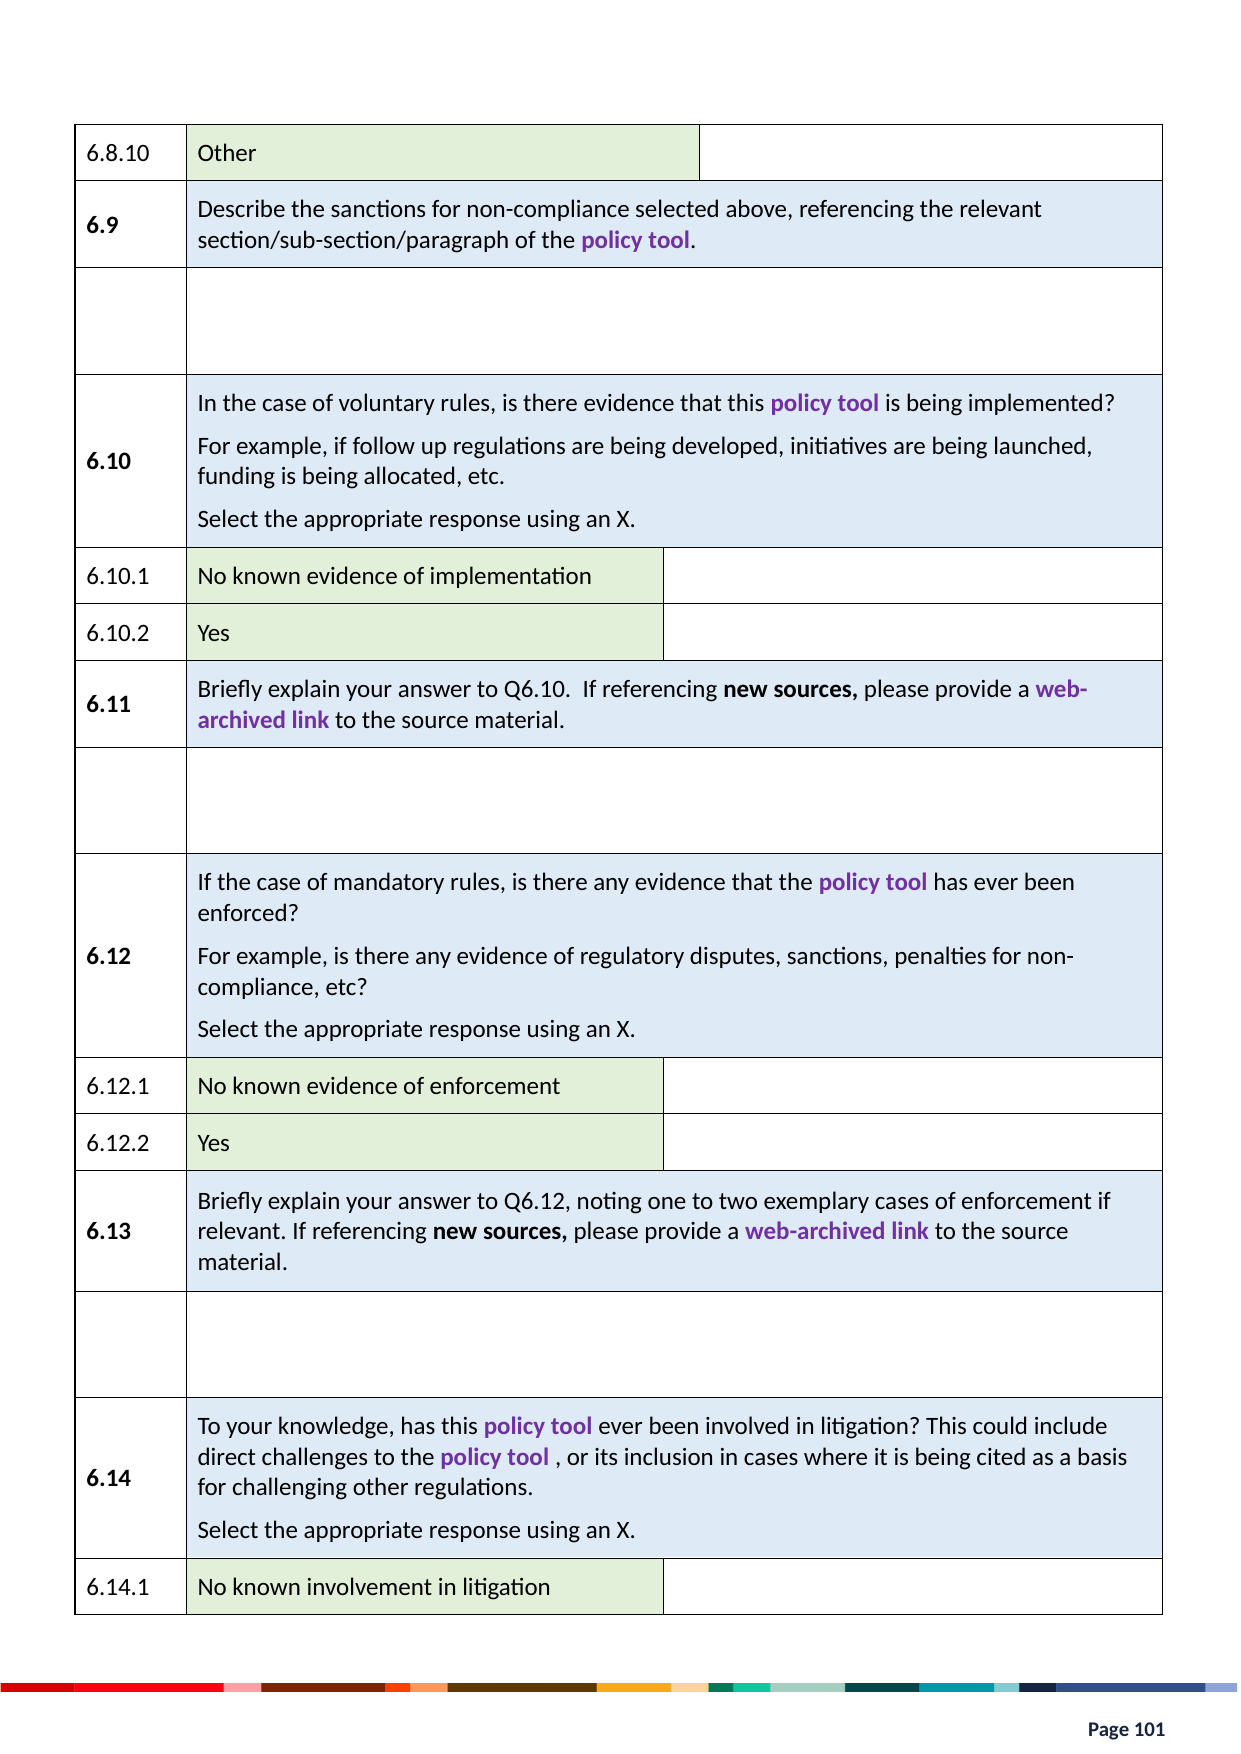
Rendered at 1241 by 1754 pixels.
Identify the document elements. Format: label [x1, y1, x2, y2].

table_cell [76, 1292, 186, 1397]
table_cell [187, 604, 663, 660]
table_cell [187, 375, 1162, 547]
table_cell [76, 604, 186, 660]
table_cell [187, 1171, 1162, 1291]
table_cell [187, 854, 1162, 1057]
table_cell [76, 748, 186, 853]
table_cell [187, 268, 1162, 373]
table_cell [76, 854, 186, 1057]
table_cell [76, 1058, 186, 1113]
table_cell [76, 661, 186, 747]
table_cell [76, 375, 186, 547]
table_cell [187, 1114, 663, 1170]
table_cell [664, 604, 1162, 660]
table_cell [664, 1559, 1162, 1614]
picture [0, 1683, 1236, 1692]
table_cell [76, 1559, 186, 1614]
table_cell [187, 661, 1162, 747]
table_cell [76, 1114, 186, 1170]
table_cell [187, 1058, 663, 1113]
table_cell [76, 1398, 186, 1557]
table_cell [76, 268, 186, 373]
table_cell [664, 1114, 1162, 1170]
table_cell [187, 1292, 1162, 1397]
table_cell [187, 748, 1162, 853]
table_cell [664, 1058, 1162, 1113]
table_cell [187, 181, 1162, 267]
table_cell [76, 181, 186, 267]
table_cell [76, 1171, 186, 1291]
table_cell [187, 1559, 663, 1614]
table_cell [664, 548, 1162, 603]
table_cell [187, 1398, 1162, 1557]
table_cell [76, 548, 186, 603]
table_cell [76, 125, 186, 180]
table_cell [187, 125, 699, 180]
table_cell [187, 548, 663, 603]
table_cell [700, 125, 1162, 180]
